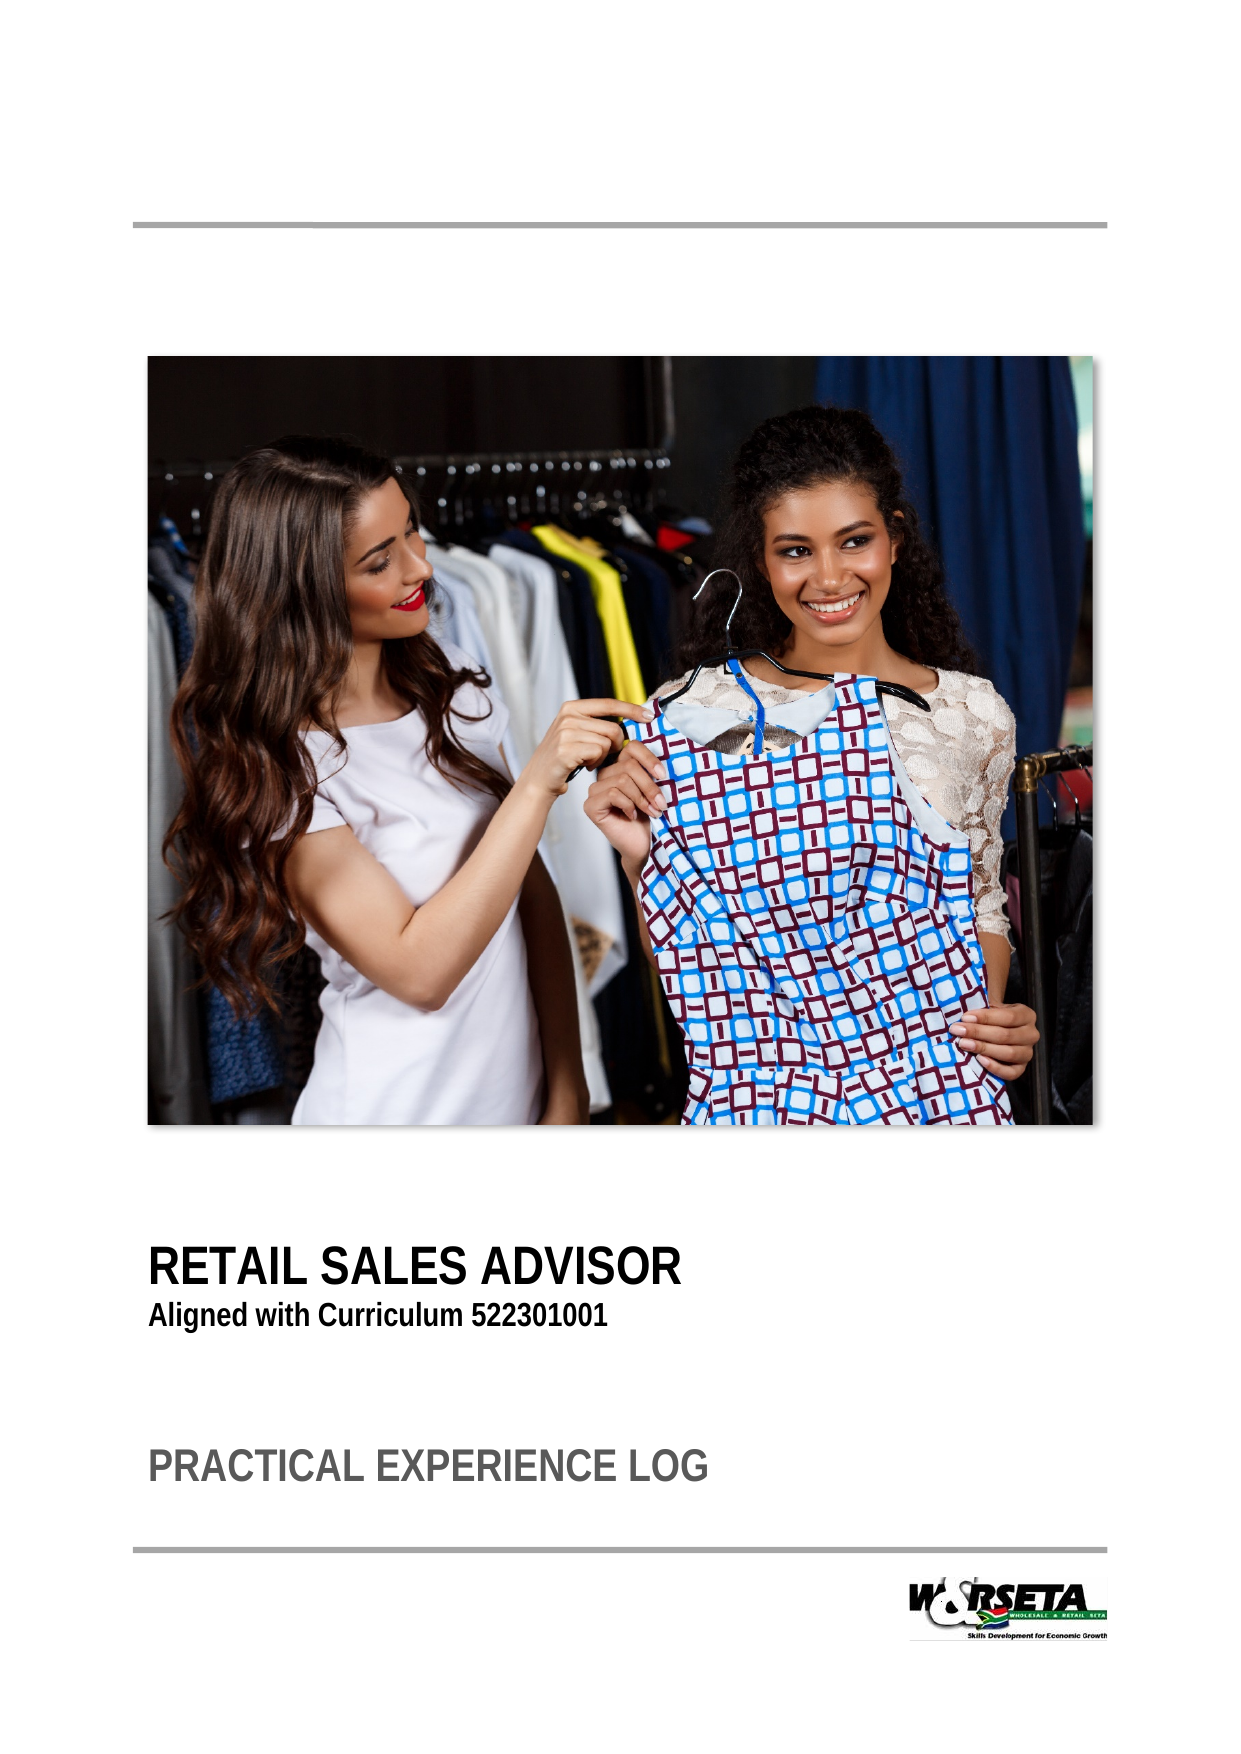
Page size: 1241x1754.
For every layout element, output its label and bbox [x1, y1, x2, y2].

picture [147, 356, 1093, 1125]
picture [909, 1577, 1108, 1641]
